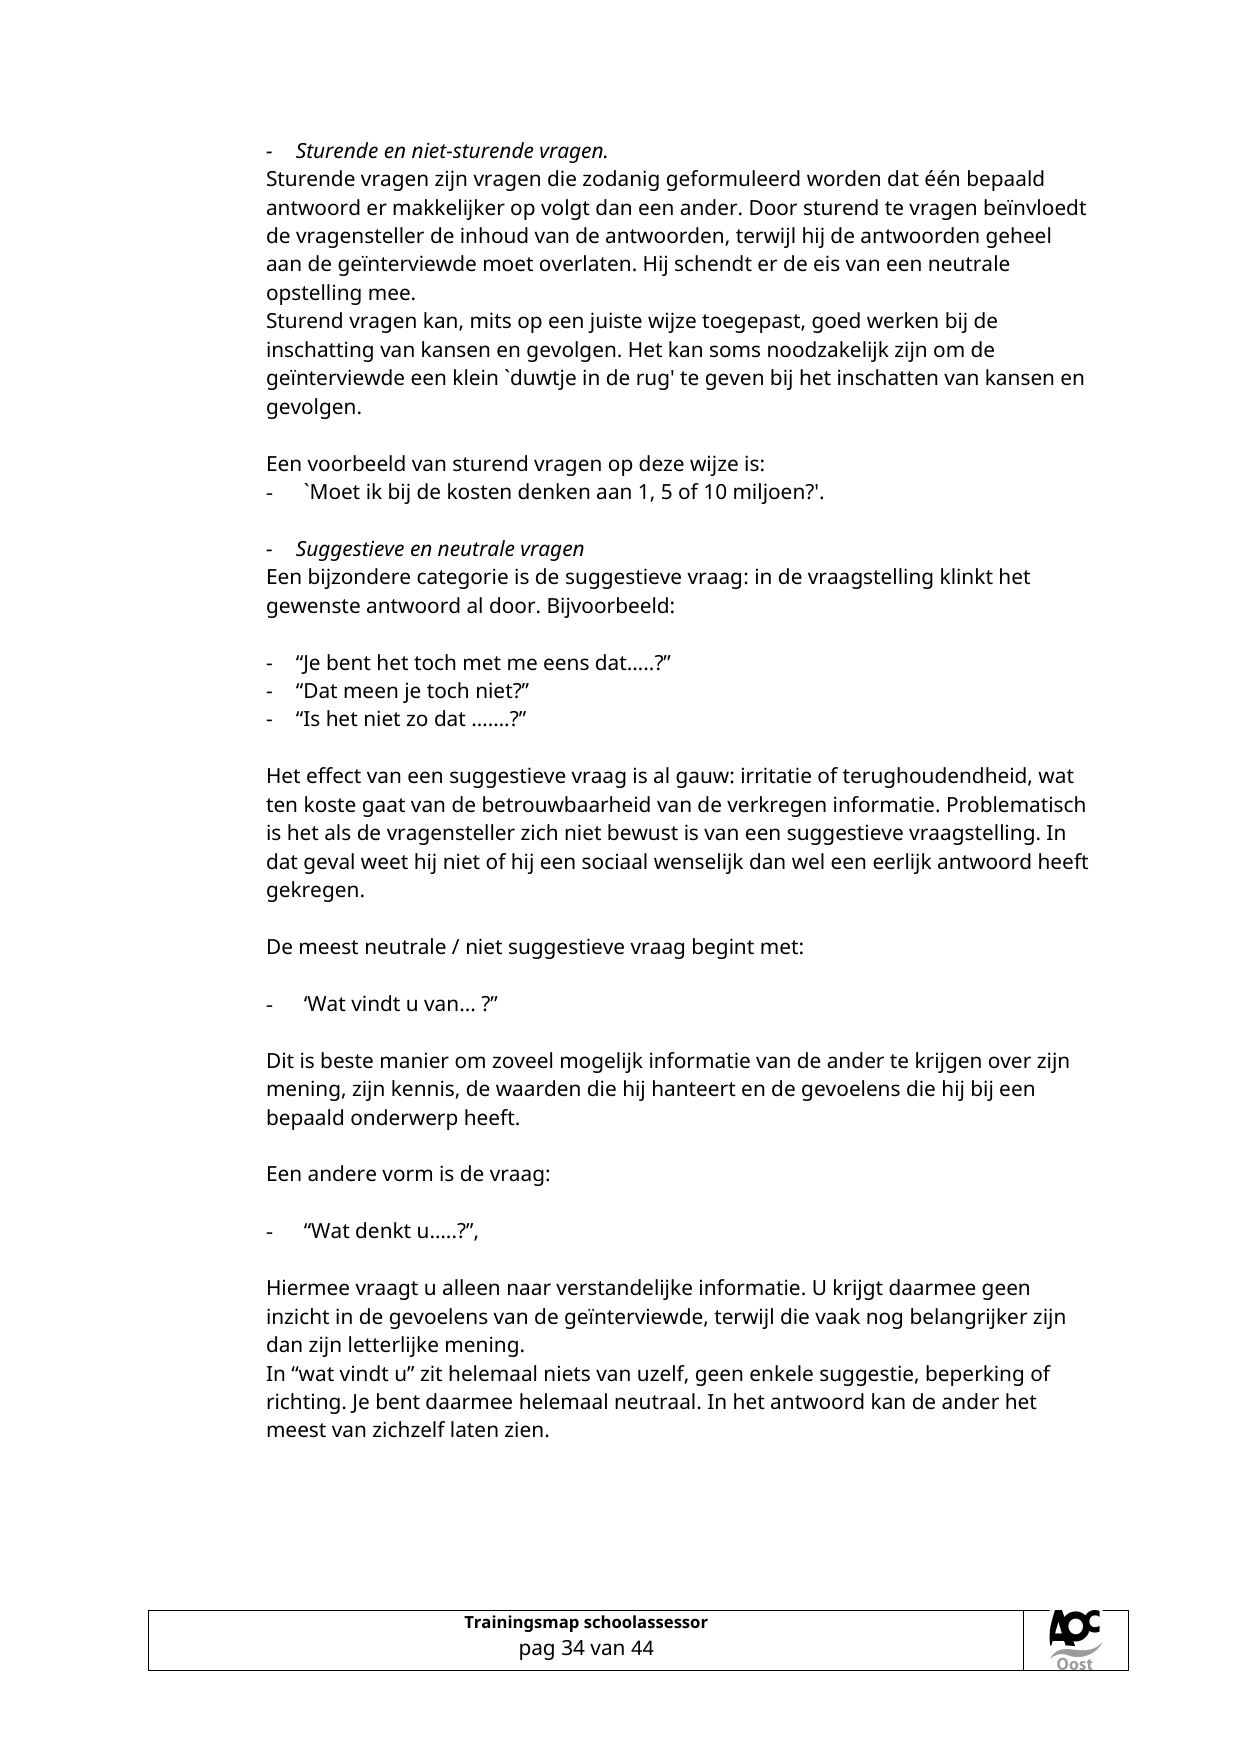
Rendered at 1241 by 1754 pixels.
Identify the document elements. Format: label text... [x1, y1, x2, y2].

text In “wat vindt u” zit helemaal niets van uzelf, geen enkele suggestie, beperking of richting. Je bent daarmee helemaal neutraal. In het antwoord kan de ander het meest van zichzelf laten zien. [266, 1359, 1092, 1444]
text Hiermee vraagt u alleen naar verstandelijke informatie. U krijgt daarmee geen inzicht in de gevoelens van de geïnterviewde, terwijl die vaak nog belangrijker zijn dan zijn letterlijke mening. [266, 1273, 1092, 1359]
text - Sturende en niet-sturende vragen. [266, 136, 1092, 164]
text - Suggestieve en neutrale vragen [266, 534, 1092, 562]
text Sturende vragen zijn vragen die zodanig geformuleerd worden dat één bepaald antwoord er makkelijker op volgt dan een ander. Door sturend te vragen beïnvloedt de vragensteller de inhoud van de antwoorden, terwijl hij de antwoorden geheel aan de geïnterviewde moet overlaten. Hij schendt er de eis van een neutrale opstelling mee. [266, 164, 1092, 306]
list “Wat denkt u…..?”, [266, 1216, 1092, 1245]
list ‘Wat vindt u van... ?” [266, 989, 1092, 1017]
text - “Je bent het toch met me eens dat…..?” [266, 648, 1092, 676]
text - “Dat meen je toch niet?” [266, 676, 1092, 704]
text Het effect van een suggestieve vraag is al gauw: irritatie of terughoudendheid, wat ten koste gaat van de betrouwbaarheid van de verkregen informatie. Problematisch is het als de vragensteller zich niet bewust is van een suggestieve vraagstelling. In dat geval weet hij niet of hij een sociaal wenselijk dan wel een eerlijk antwoord heeft gekregen. [266, 761, 1092, 904]
text Dit is beste manier om zoveel mogelijk informatie van de ander te krijgen over zijn mening, zijn kennis, de waarden die hij hanteert en de gevoelens die hij bij een bepaald onderwerp heeft. [266, 1046, 1092, 1131]
text Sturend vragen kan, mits op een juiste wijze toegepast, goed werken bij de inschatting van kansen en gevolgen. Het kan soms noodzakelijk zijn om de geïnterviewde een klein `duwtje in de rug' te geven bij het inschatten van kansen en gevolgen. [266, 306, 1092, 420]
text Een voorbeeld van sturend vragen op deze wijze is: [266, 449, 1092, 477]
text De meest neutrale / niet suggestieve vraag begint met: [266, 932, 1092, 961]
text - “Is het niet zo dat …….?” [266, 704, 1092, 733]
text Een andere vorm is de vraag: [266, 1159, 1092, 1188]
picture [1049, 1610, 1103, 1670]
list `Moet ik bij de kosten denken aan 1, 5 of 10 miljoen?'. [266, 477, 1092, 506]
text Een bijzondere categorie is de suggestieve vraag: in de vraagstelling klinkt het gewenste antwoord al door. Bijvoorbeeld: [266, 562, 1092, 619]
